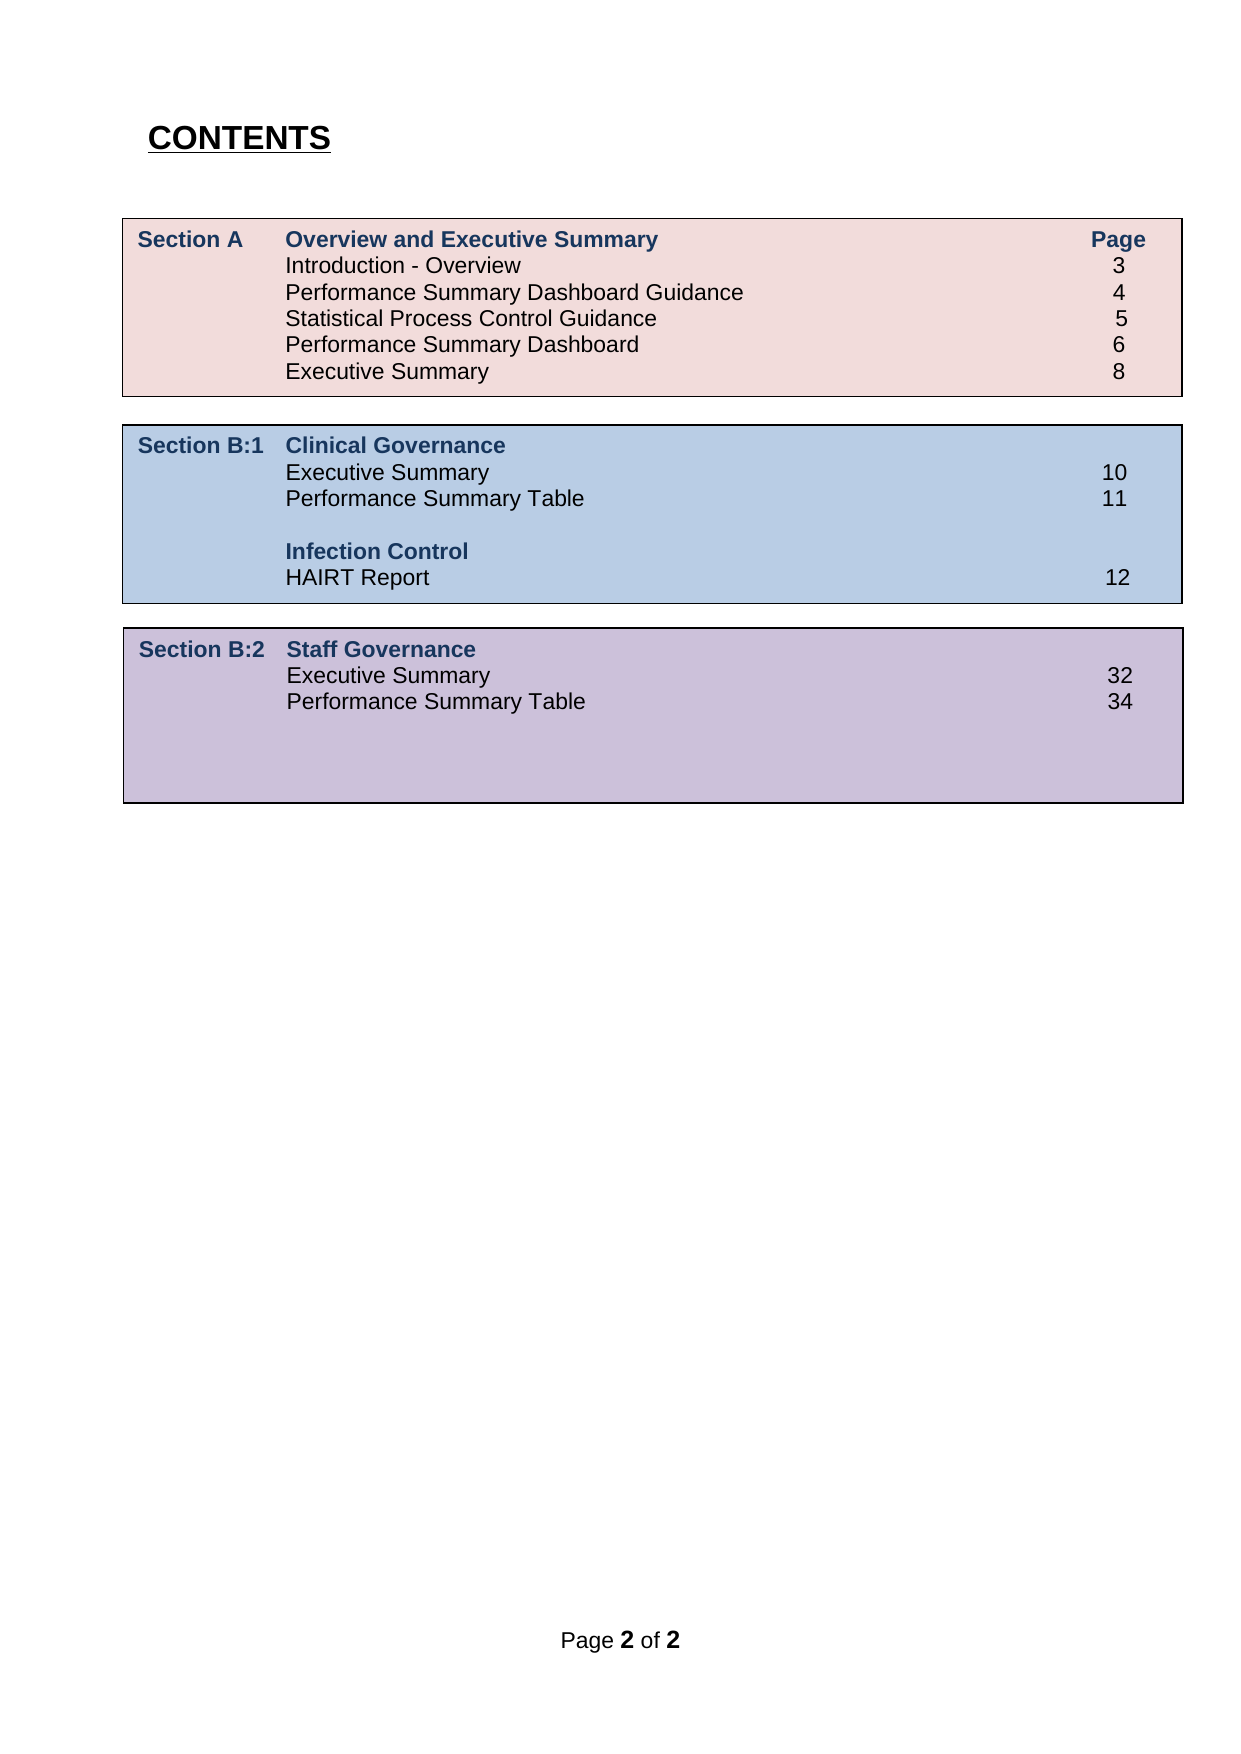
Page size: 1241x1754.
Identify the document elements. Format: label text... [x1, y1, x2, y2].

text Contents [148, 118, 1092, 157]
